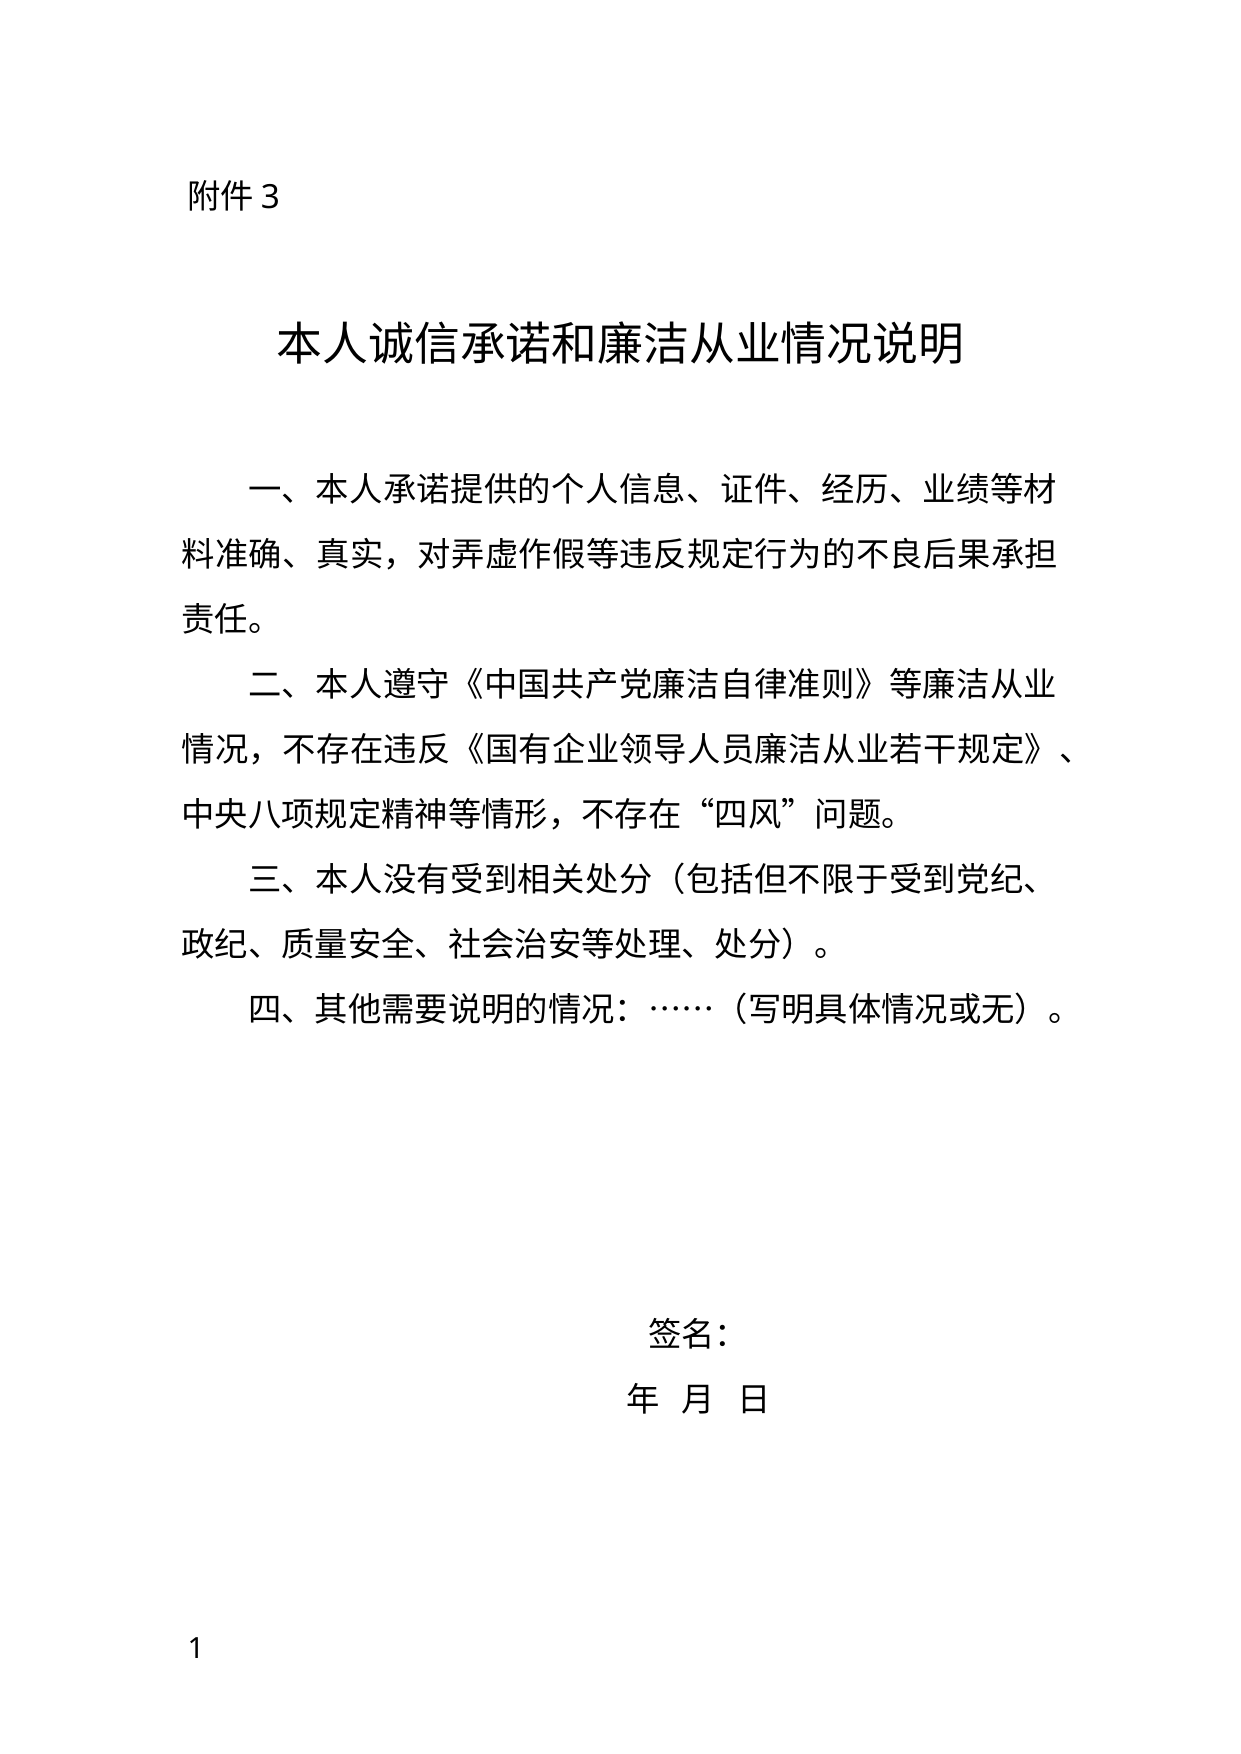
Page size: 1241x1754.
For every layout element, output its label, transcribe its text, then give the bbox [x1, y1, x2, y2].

text 四、其他需要说明的情况：……（写明具体情况或无）。 [181, 974, 1059, 1039]
text 本人诚信承诺和廉洁从业情况说明 [187, 292, 1053, 389]
text 年 月 日 [181, 1364, 1059, 1429]
text 三、本人没有受到相关处分（包括但不限于受到党纪、政纪、质量安全、社会治安等处理、处分）。 [181, 844, 1059, 974]
text 附件3 [187, 162, 1053, 227]
text 一、本人承诺提供的个人信息、证件、经历、业绩等材料准确、真实，对弄虚作假等违反规定行为的不良后果承担责任。 [181, 454, 1059, 649]
text 签名： [181, 1299, 1059, 1364]
text 二、本人遵守《中国共产党廉洁自律准则》等廉洁从业情况，不存在违反《国有企业领导人员廉洁从业若干规定》、中央八项规定精神等情形，不存在“四风”问题。 [181, 649, 1059, 844]
